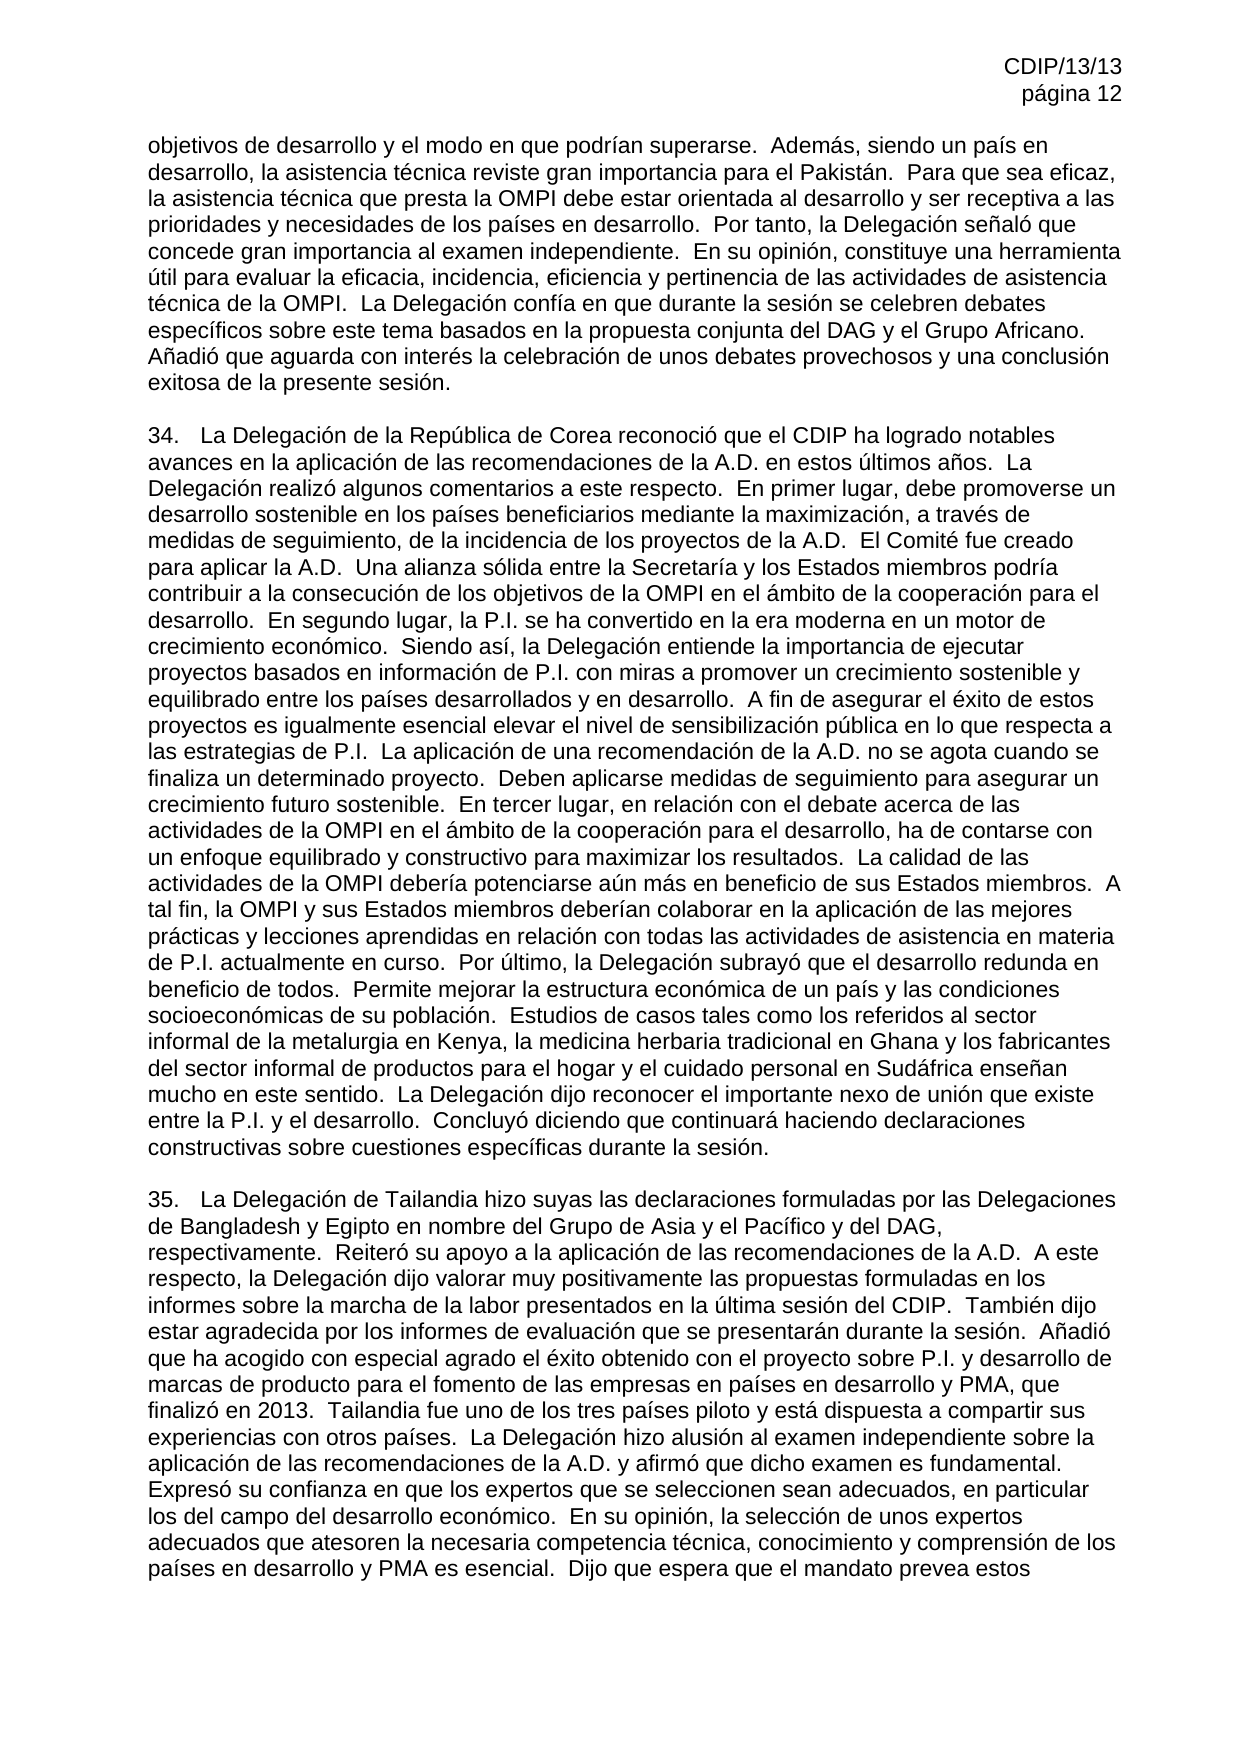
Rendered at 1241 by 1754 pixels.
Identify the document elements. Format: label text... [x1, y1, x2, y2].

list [148, 1186, 1122, 1582]
list La Delegación de la República de Corea reconoció que el CDIP ha logrado notables avances en la aplicación de las recomendaciones de la A.D. en estos últimos años. La Delegación realizó algunos comentarios a este respecto. En primer lugar, debe promoverse un desarrollo sostenible en los países beneficiarios mediante la maximización, a través de medidas de seguimiento, de la incidencia de los proyectos de la A.D. El Comité fue creado para aplicar la A.D. Una alianza sólida entre la Secretaría y los Estados miembros podría contribuir a la consecución de los objetivos de la OMPI en el ámbito de la cooperación para el desarrollo. En segundo lugar, la P.I. se ha convertido en la era moderna en un motor de crecimiento económico. Siendo así, la Delegación entiende la importancia de ejecutar proyectos basados en información de P.I. con miras a promover un crecimiento sostenible y equilibrado entre los países desarrollados y en desarrollo. A fin de asegurar el éxito de estos proyectos es igualmente esencial elevar el nivel de sensibilización pública en lo que respecta a las estrategias de P.I. La aplicación de una recomendación de la A.D. no se agota cuando se finaliza un determinado proyecto. Deben aplicarse medidas de seguimiento para asegurar un crecimiento futuro sostenible. En tercer lugar, en relación con el debate acerca de las actividades de la OMPI en el ámbito de la cooperación para el desarrollo, ha de contarse con un enfoque equilibrado y constructivo para maximizar los resultados. La calidad de las actividades de la OMPI debería potenciarse aún más en beneficio de sus Estados miembros. A tal fin, la OMPI y sus Estados miembros deberían colaborar en la aplicación de las mejores prácticas y lecciones aprendidas en relación con todas las actividades de asistencia en materia de P.I. actualmente en curso. Por último, la Delegación subrayó que el desarrollo redunda en beneficio de todos. Permite mejorar la estructura económica de un país y las condiciones socioeconómicas de su población. Estudios de casos tales como los referidos al sector informal de la metalurgia en Kenya, la medicina herbaria tradicional en Ghana y los fabricantes del sector informal de productos para el hogar y el cuidado personal en Sudáfrica enseñan mucho en este sentido. La Delegación dijo reconocer el importante nexo de unión que existe entre la P.I. y el desarrollo. Concluyó diciendo que continuará haciendo declaraciones constructivas sobre cuestiones específicas durante la sesión. [148, 422, 1122, 1160]
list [148, 132, 1122, 396]
